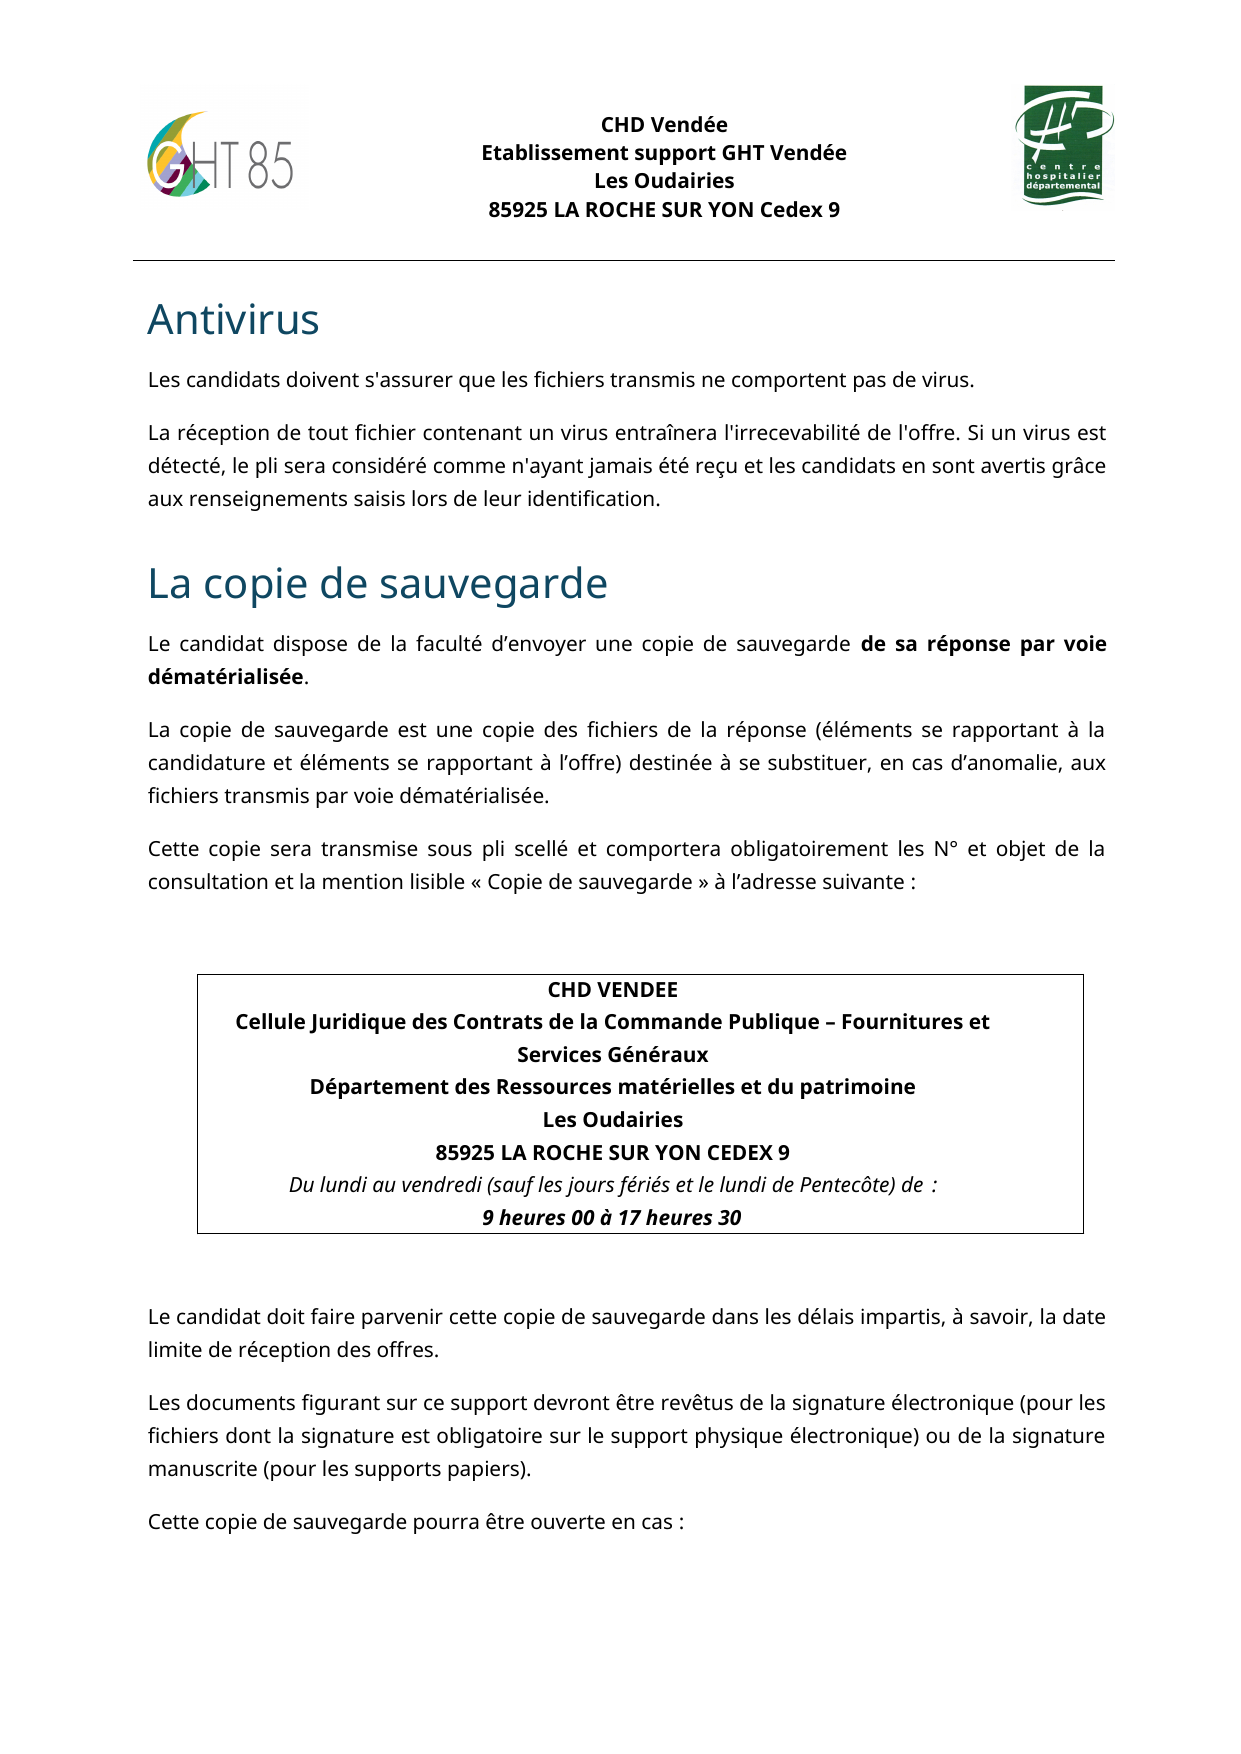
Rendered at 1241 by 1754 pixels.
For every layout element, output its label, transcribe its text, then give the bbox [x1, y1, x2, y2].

text CHD VENDEE [198, 975, 1083, 1003]
text Le candidat dispose de la faculté d’envoyer une copie de sauvegarde de sa réponse par voie dématérialisée. [148, 629, 1107, 691]
text 85925 LA ROCHE SUR YON CEDEX 9 [198, 1137, 1083, 1166]
text 9 heures 00 à 17 heures 30 [198, 1202, 1083, 1233]
text Les Oudairies [198, 1104, 1083, 1133]
text Le candidat doit faire parvenir cette copie de sauvegarde dans les délais impartis, à savoir, la date limite de réception des offres. [148, 1302, 1107, 1363]
text Département des Ressources matérielles et du patrimoine [198, 1071, 1083, 1101]
text Du lundi au vendredi (sauf les jours fériés et le lundi de Pentecôte) de : [198, 1169, 1083, 1199]
text Cette copie de sauvegarde pourra être ouverte en cas : [148, 1507, 1107, 1536]
subtitle Antivirus [148, 289, 1107, 346]
subtitle La copie de sauvegarde [148, 554, 1107, 611]
text La réception de tout fichier contenant un virus entraînera l'irrecevabilité de l'offre. Si un virus est détecté, le pli sera considéré comme n'ayant jamais été reçu et les candidats en sont avertis grâce aux renseignements saisis lors de leur identification. [148, 418, 1107, 512]
text La copie de sauvegarde est une copie des fichiers de la réponse (éléments se rapportant à la candidature et éléments se rapportant à l’offre) destinée à se substituer, en cas d’anomalie, aux fichiers transmis par voie dématérialisée. [148, 716, 1107, 809]
text Cette copie sera transmise sous pli scellé et comportera obligatoirement les N° et objet de la consultation et la mention lisible « Copie de sauvegarde » à l’adresse suivante : [148, 834, 1107, 895]
text Les candidats doivent s'assurer que les fichiers transmis ne comportent pas de virus. [148, 365, 1107, 393]
picture [1011, 84, 1115, 211]
picture [140, 84, 309, 210]
text Cellule Juridique des Contrats de la Commande Publique – Fournitures et Services Généraux [198, 1006, 1083, 1068]
text Les documents figurant sur ce support devront être revêtus de la signature électronique (pour les fichiers dont la signature est obligatoire sur le support physique électronique) ou de la signature manuscrite (pour les supports papiers). [148, 1388, 1107, 1482]
